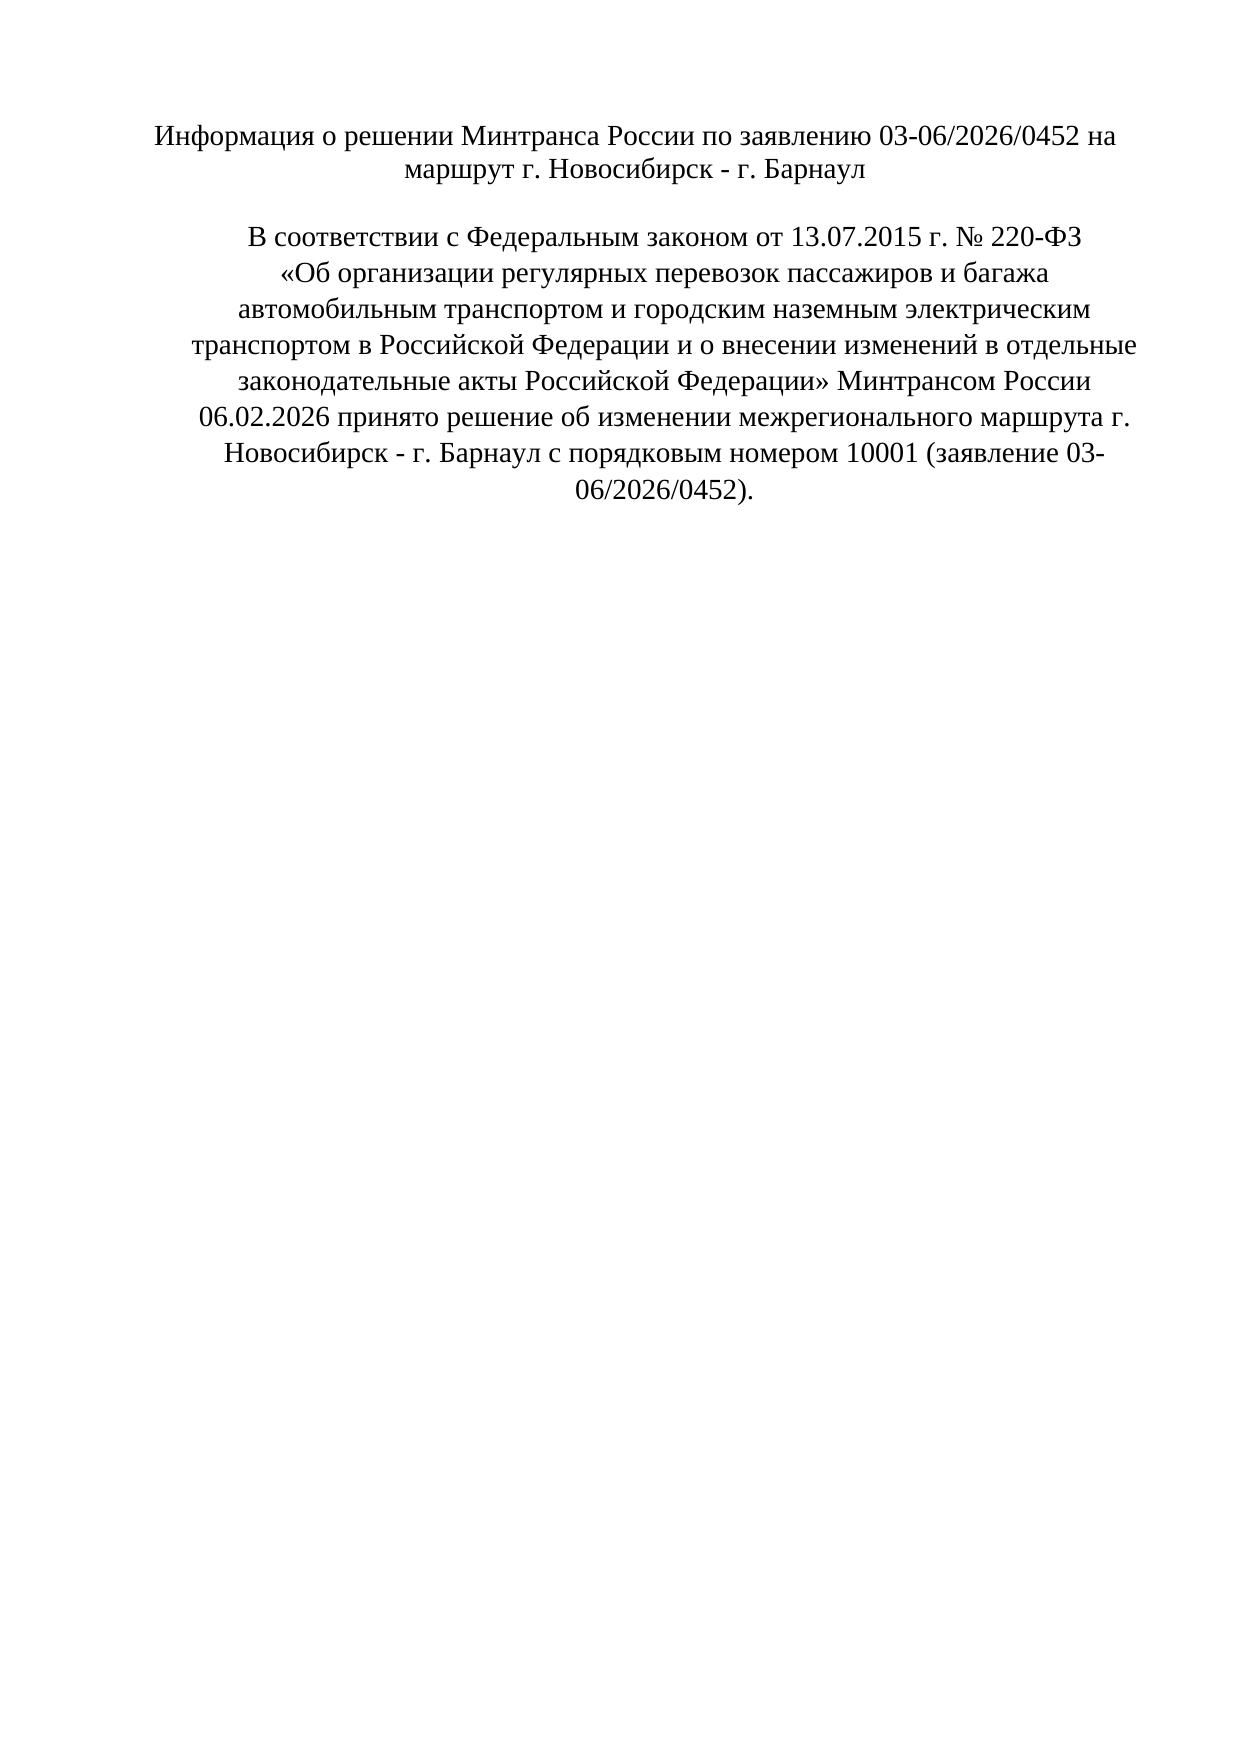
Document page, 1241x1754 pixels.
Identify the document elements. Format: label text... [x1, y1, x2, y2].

text В соответствии с Федеральным законом от 13.07.2015 г. № 220-ФЗ «Об организации регулярных перевозок пассажиров и багажа автомобильным транспортом и городским наземным электрическим транспортом в Российской Федерации и о внесении изменений в отдельные законодательные акты Российской Федерации» Минтрансом России 06.02.2026 принято решение об изменении межрегионального маршрута г. Новосибирск - г. Барнаул с порядковым номером 10001 (заявление 03-06/2026/0452). [177, 219, 1152, 505]
text Информация о решении Минтранса России по заявлению 03-06/2026/0452 на маршрут г. Новосибирск - г. Барнаул [118, 118, 1152, 185]
